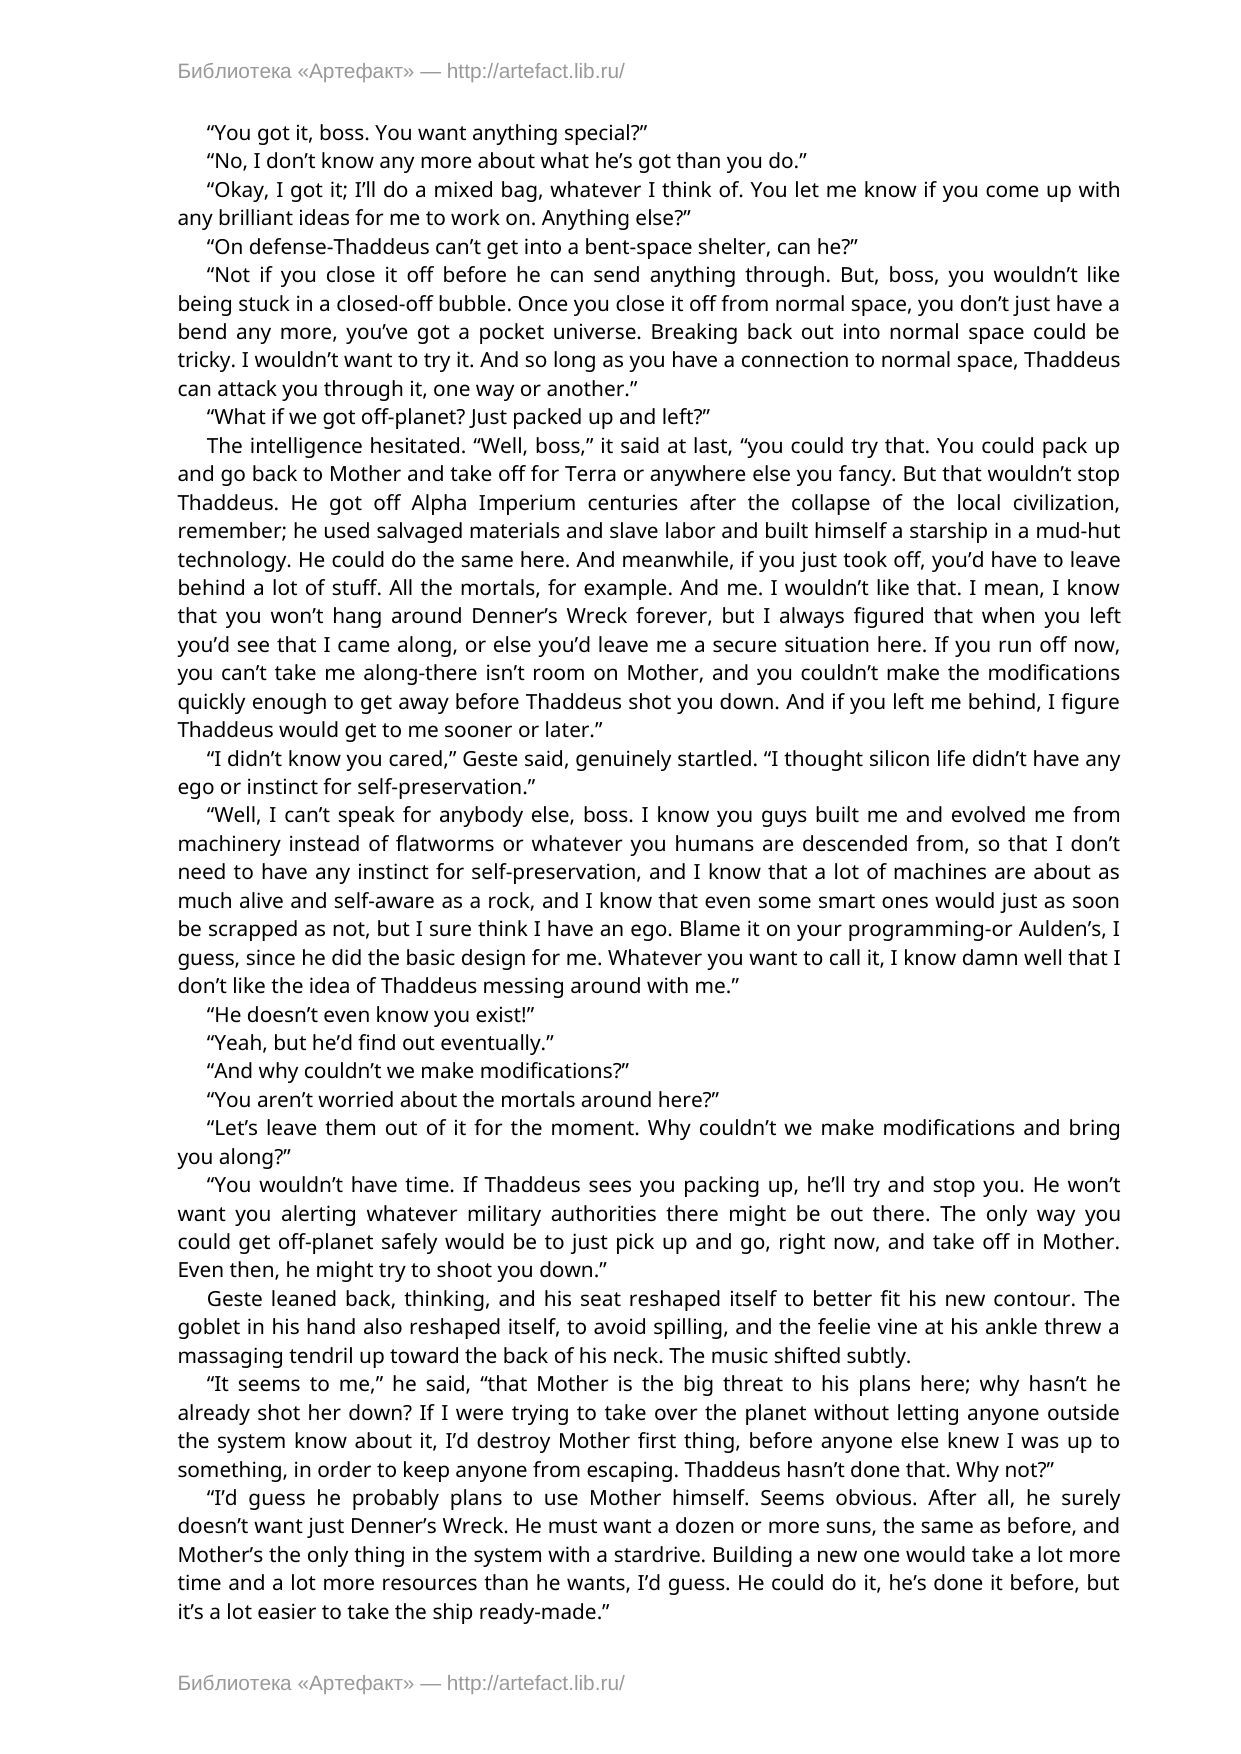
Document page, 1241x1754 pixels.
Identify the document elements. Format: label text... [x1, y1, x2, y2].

text The intelligence hesitated. “Well, boss,” it said at last, “you could try that. You could pack up and go back to Mother and take off for Terra or anywhere else you fancy. But that wouldn’t stop Thaddeus. He got off Alpha Imperium centuries after the collapse of the local civilization, remember; he used salvaged materials and slave labor and built himself a starship in a mud-hut technology. He could do the same here. And meanwhile, if you just took off, you’d have to leave behind a lot of stuff. All the mortals, for example. And me. I wouldn’t like that. I mean, I know that you won’t hang around Denner’s Wreck forever, but I always figured that when you left you’d see that I came along, or else you’d leave me a secure situation here. If you run off now, you can’t take me along-there isn’t room on Mother, and you couldn’t make the modifications quickly enough to get away before Thaddeus shot you down. And if you left me behind, I figure Thaddeus would get to me sooner or later.” [177, 431, 1122, 744]
text “Yeah, but he’d find out eventually.” [177, 1028, 1122, 1057]
text “Let’s leave them out of it for the moment. Why couldn’t we make modifications and bring you along?” [177, 1113, 1122, 1170]
text “On defense-Thaddeus can’t get into a bent-space shelter, can he?” [177, 232, 1122, 260]
text Geste leaned back, thinking, and his seat reshaped itself to better fit his new contour. The goblet in his hand also reshaped itself, to avoid spilling, and the feelie vine at his ankle threw a massaging tendril up toward the back of his neck. The music shifted subtly. [177, 1284, 1122, 1369]
text “You got it, boss. You want anything special?” [177, 118, 1122, 147]
text “It seems to me,” he said, “that Mother is the big threat to his plans here; why hasn’t he already shot her down? If I were trying to take over the planet without letting anyone outside the system know about it, I’d destroy Mother first thing, before anyone else knew I was up to something, in order to keep anyone from escaping. Thaddeus hasn’t done that. Why not?” [177, 1369, 1122, 1483]
text “What if we got off-planet? Just packed up and left?” [177, 402, 1122, 431]
text “Well, I can’t speak for anybody else, boss. I know you guys built me and evolved me from machinery instead of flatworms or whatever you humans are descended from, so that I don’t need to have any instinct for self-preservation, and I know that a lot of machines are about as much alive and self-aware as a rock, and I know that even some smart ones would just as soon be scrapped as not, but I sure think I have an ego. Blame it on your programming-or Aulden’s, I guess, since he did the basic design for me. Whatever you want to call it, I know damn well that I don’t like the idea of Thaddeus messing around with me.” [177, 801, 1122, 1000]
text “I’d guess he probably plans to use Mother himself. Seems obvious. After all, he surely doesn’t want just Denner’s Wreck. He must want a dozen or more suns, the same as before, and Mother’s the only thing in the system with a stardrive. Building a new one would take a lot more time and a lot more resources than he wants, I’d guess. He could do it, he’s done it before, but it’s a lot easier to take the ship ready-made.” [177, 1483, 1122, 1625]
text “No, I don’t know any more about what he’s got than you do.” [177, 147, 1122, 175]
text “And why couldn’t we make modifications?” [177, 1057, 1122, 1085]
text “You aren’t worried about the mortals around here?” [177, 1085, 1122, 1113]
text “Not if you close it off before he can send anything through. But, boss, you wouldn’t like being stuck in a closed-off bubble. Once you close it off from normal space, you don’t just have a bend any more, you’ve got a pocket universe. Breaking back out into normal space could be tricky. I wouldn’t want to try it. And so long as you have a connection to normal space, Thaddeus can attack you through it, one way or another.” [177, 260, 1122, 402]
text “Okay, I got it; I’ll do a mixed bag, whatever I think of. You let me know if you come up with any brilliant ideas for me to work on. Anything else?” [177, 175, 1122, 232]
text “He doesn’t even know you exist!” [177, 1000, 1122, 1028]
text “You wouldn’t have time. If Thaddeus sees you packing up, he’ll try and stop you. He won’t want you alerting whatever military authorities there might be out there. The only way you could get off-planet safely would be to just pick up and go, right now, and take off in Mother. Even then, he might try to shoot you down.” [177, 1170, 1122, 1284]
text “I didn’t know you cared,” Geste said, genuinely startled. “I thought silicon life didn’t have any ego or instinct for self-preservation.” [177, 744, 1122, 801]
